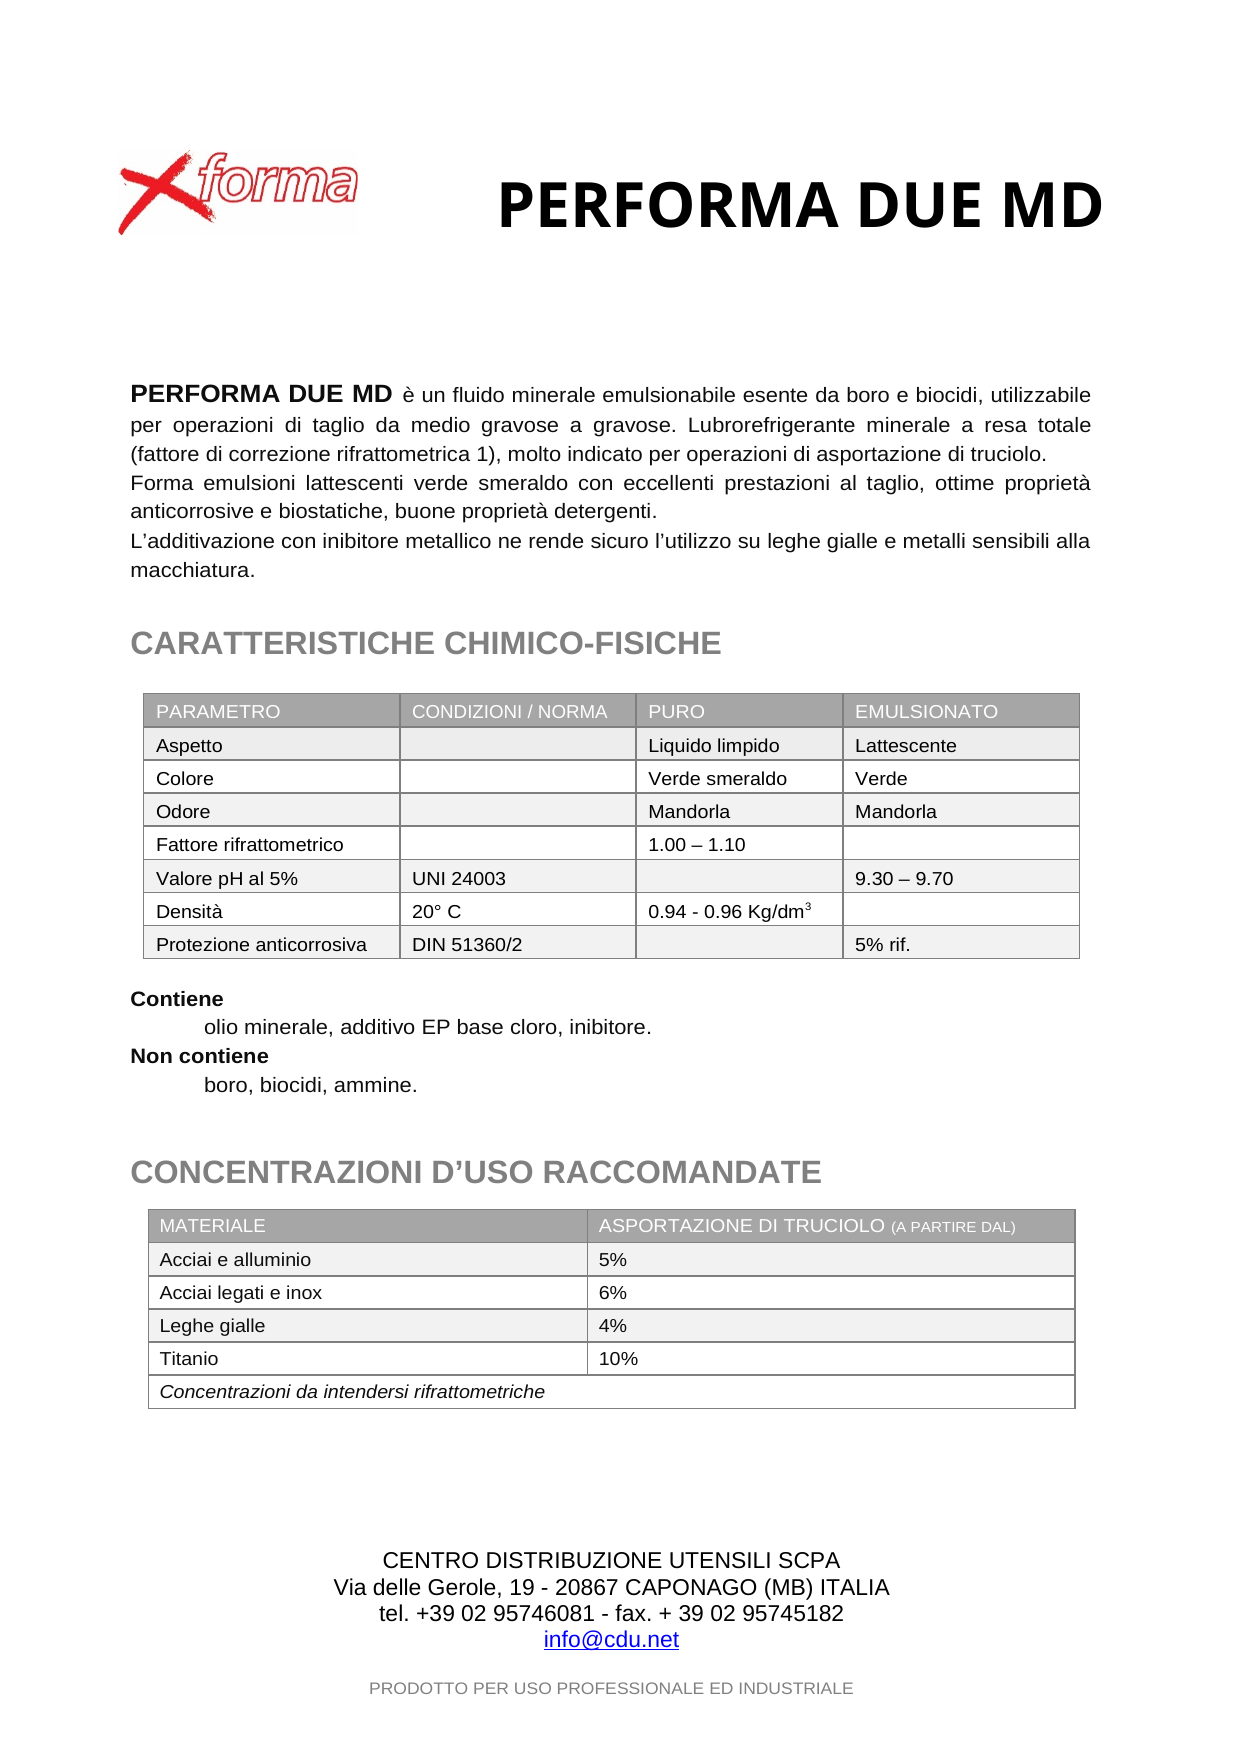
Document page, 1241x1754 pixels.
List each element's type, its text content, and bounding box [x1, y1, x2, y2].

table_cell 5% rif. [844, 926, 1079, 958]
table_cell Liquido limpido [637, 728, 842, 759]
table_header ASPORTAZIONE DI TRUCIOLO (A PARTIRE DAL) [588, 1210, 1074, 1242]
table_cell UNI 24003 [401, 860, 635, 892]
table_header EMULSIONATO [844, 694, 1079, 726]
table_cell Acciai e alluminio [149, 1243, 587, 1275]
table_cell 0.94 - 0.96 Kg/dm3 [637, 893, 842, 925]
subtitle CARATTERISTICHE CHIMICO-FISICHE [130, 624, 1105, 661]
text boro, biocidi, ammine. [204, 1072, 1105, 1096]
subtitle Contiene [130, 986, 1105, 1010]
table_cell [844, 893, 1079, 925]
subtitle PERFORMA DUE MD [354, 161, 1105, 246]
table_cell Mandorla [844, 794, 1079, 825]
table_cell 4% [588, 1310, 1074, 1341]
subtitle CONCENTRAZIONI D’USO RACCOMANDATE [130, 1153, 1105, 1191]
table_header CONDIZIONI / NORMA [401, 694, 635, 726]
table_cell Fattore rifrattometrico [144, 827, 399, 858]
table_cell Mandorla [637, 794, 842, 825]
table_cell Concentrazioni da intendersi rifrattometriche [149, 1376, 1074, 1407]
table_cell 5% [588, 1243, 1074, 1275]
table_header PURO [637, 694, 842, 726]
table_cell Odore [144, 794, 399, 825]
text olio minerale, additivo EP base cloro, inibitore. [204, 1015, 1105, 1039]
table_cell 10% [588, 1343, 1074, 1374]
table_cell Lattescente [844, 728, 1079, 759]
table_header PARAMETRO [144, 694, 399, 726]
table_cell [844, 827, 1079, 858]
subtitle Non contiene [130, 1044, 1105, 1068]
table_header MATERIALE [149, 1210, 587, 1242]
table_cell 20° C [401, 893, 635, 925]
text PERFORMA DUE MD è un fluido minerale emulsionabile esente da boro e biocidi, utilizzabile per operazioni di taglio da medio gravose a gravose. Lubrorefrigerante minerale a resa totale (fattore di correzione rifrattometrica 1), molto indicato per operazioni di asportazione di truciolo. [130, 379, 1093, 465]
table_cell 6% [588, 1277, 1074, 1308]
table_cell [401, 761, 635, 792]
picture [118, 150, 358, 235]
table_cell [637, 926, 842, 958]
table_cell Acciai legati e inox [149, 1277, 587, 1308]
table_cell Valore pH al 5% [144, 860, 399, 892]
table_cell DIN 51360/2 [401, 926, 635, 958]
table_cell Verde [844, 761, 1079, 792]
text Forma emulsioni lattescenti verde smeraldo con eccellenti prestazioni al taglio, ottime proprietà anticorrosive e biostatiche, buone proprietà detergenti. [130, 470, 1093, 523]
table_cell Leghe gialle [149, 1310, 587, 1341]
table_cell Verde smeraldo [637, 761, 842, 792]
table_cell 1.00 – 1.10 [637, 827, 842, 858]
text L’additivazione con inibitore metallico ne rende sicuro l’utilizzo su leghe gialle e metalli sensibili alla macchiatura. [130, 528, 1093, 581]
table_cell [637, 860, 842, 892]
table_cell Protezione anticorrosiva [144, 926, 399, 958]
table_cell [401, 794, 635, 825]
table_cell Colore [144, 761, 399, 792]
table_cell Titanio [149, 1343, 587, 1374]
table_cell Densità [144, 893, 399, 925]
table_cell Aspetto [144, 728, 399, 759]
table_cell [401, 827, 635, 858]
table_cell [401, 728, 635, 759]
table_cell 9.30 – 9.70 [844, 860, 1079, 892]
